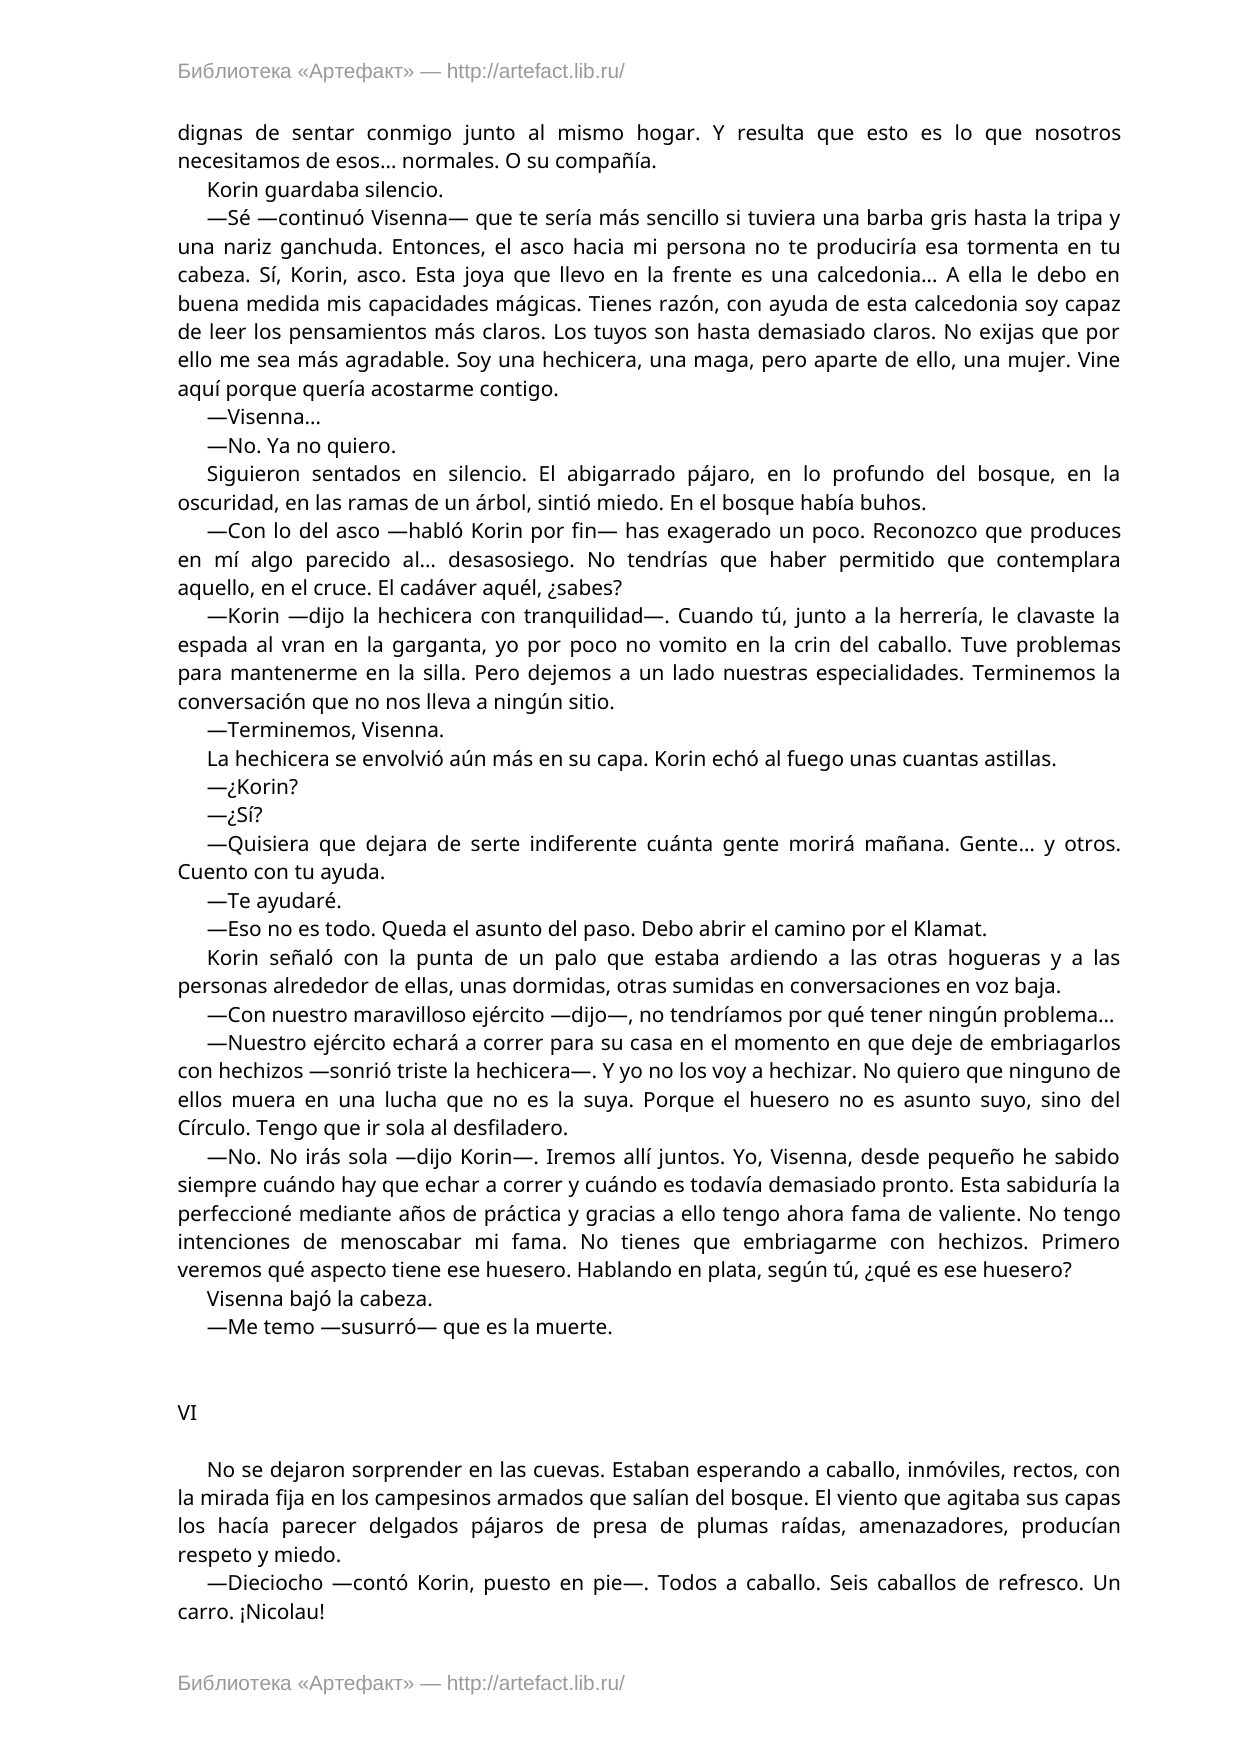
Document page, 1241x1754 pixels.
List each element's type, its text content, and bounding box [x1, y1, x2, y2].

text No se dejaron sorprender en las cuevas. Estaban esperando a caballo, inmóviles, rectos, con la mirada fija en los campesinos armados que salían del bosque. El viento que agitaba sus capas los hacía parecer delgados pájaros de presa de plumas raídas, amenazadores, producían respeto y miedo. [177, 1455, 1122, 1568]
text —Con nuestro maravilloso ejército —dijo—, no tendríamos por qué tener ningún problema… [177, 1000, 1122, 1028]
text —¿Korin? [177, 772, 1122, 801]
text —Eso no es todo. Queda el asunto del paso. Debo abrir el camino por el Klamat. [177, 914, 1122, 943]
text —No. No irás sola —dijo Korin—. Iremos allí juntos. Yo, Visenna, desde pequeño he sabido siempre cuándo hay que echar a correr y cuándo es todavía demasiado pronto. Esta sabiduría la perfeccioné mediante años de práctica y gracias a ello tengo ahora fama de valiente. No tengo intenciones de menoscabar mi fama. No tienes que embriagarme con hechizos. Primero veremos qué aspecto tiene ese huesero. Hablando en plata, según tú, ¿qué es ese huesero? [177, 1142, 1122, 1284]
text —Nuestro ejército echará a correr para su casa en el momento en que deje de embriagarlos con hechizos —sonrió triste la hechicera—. Y yo no los voy a hechizar. No quiero que ninguno de ellos muera en una lucha que no es la suya. Porque el huesero no es asunto suyo, sino del Círculo. Tengo que ir sola al desfiladero. [177, 1028, 1122, 1142]
text Siguieron sentados en silencio. El abigarrado pájaro, en lo profundo del bosque, en la oscuridad, en las ramas de un árbol, sintió miedo. En el bosque había buhos. [177, 459, 1122, 516]
text —Dieciocho —contó Korin, puesto en pie—. Todos a caballo. Seis caballos de refresco. Un carro. ¡Nicolau! [177, 1568, 1122, 1625]
text —Terminemos, Visenna. [177, 715, 1122, 744]
text —Korin —dijo la hechicera con tranquilidad—. Cuando tú, junto a la herrería, le clavaste la espada al vran en la garganta, yo por poco no vomito en la crin del caballo. Tuve problemas para mantenerme en la silla. Pero dejemos a un lado nuestras especialidades. Terminemos la conversación que no nos lleva a ningún sitio. [177, 602, 1122, 715]
text Visenna bajó la cabeza. [177, 1284, 1122, 1312]
text —Me temo —susurró— que es la muerte. [177, 1312, 1122, 1341]
text —Sé —continuó Visenna— que te sería más sencillo si tuviera una barba gris hasta la tripa y una nariz ganchuda. Entonces, el asco hacia mi persona no te produciría esa tormenta en tu cabeza. Sí, Korin, asco. Esta joya que llevo en la frente es una calcedonia… A ella le debo en buena medida mis capacidades mágicas. Tienes razón, con ayuda de esta calcedonia soy capaz de leer los pensamientos más claros. Los tuyos son hasta demasiado claros. No exijas que por ello me sea más agradable. Soy una hechicera, una maga, pero aparte de ello, una mujer. Vine aquí porque quería acostarme contigo. [177, 203, 1122, 402]
text —Quisiera que dejara de serte indiferente cuánta gente morirá mañana. Gente… y otros. Cuento con tu ayuda. [177, 829, 1122, 886]
text —¿Sí? [177, 801, 1122, 829]
text Korin señaló con la punta de un palo que estaba ardiendo a las otras hogueras y a las personas alrededor de ellas, unas dormidas, otras sumidas en conversaciones en voz baja. [177, 943, 1122, 1000]
text Korin guardaba silencio. [177, 175, 1122, 203]
text —Visenna… [177, 402, 1122, 431]
subtitle VI [177, 1398, 1122, 1426]
text —Te ayudaré. [177, 886, 1122, 914]
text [177, 118, 1122, 175]
text —No. Ya no quiero. [177, 431, 1122, 459]
text —Con lo del asco —habló Korin por fin— has exagerado un poco. Reconozco que produces en mí algo parecido al… desasosiego. No tendrías que haber permitido que contemplara aquello, en el cruce. El cadáver aquél, ¿sabes? [177, 516, 1122, 602]
text La hechicera se envolvió aún más en su capa. Korin echó al fuego unas cuantas astillas. [177, 744, 1122, 772]
